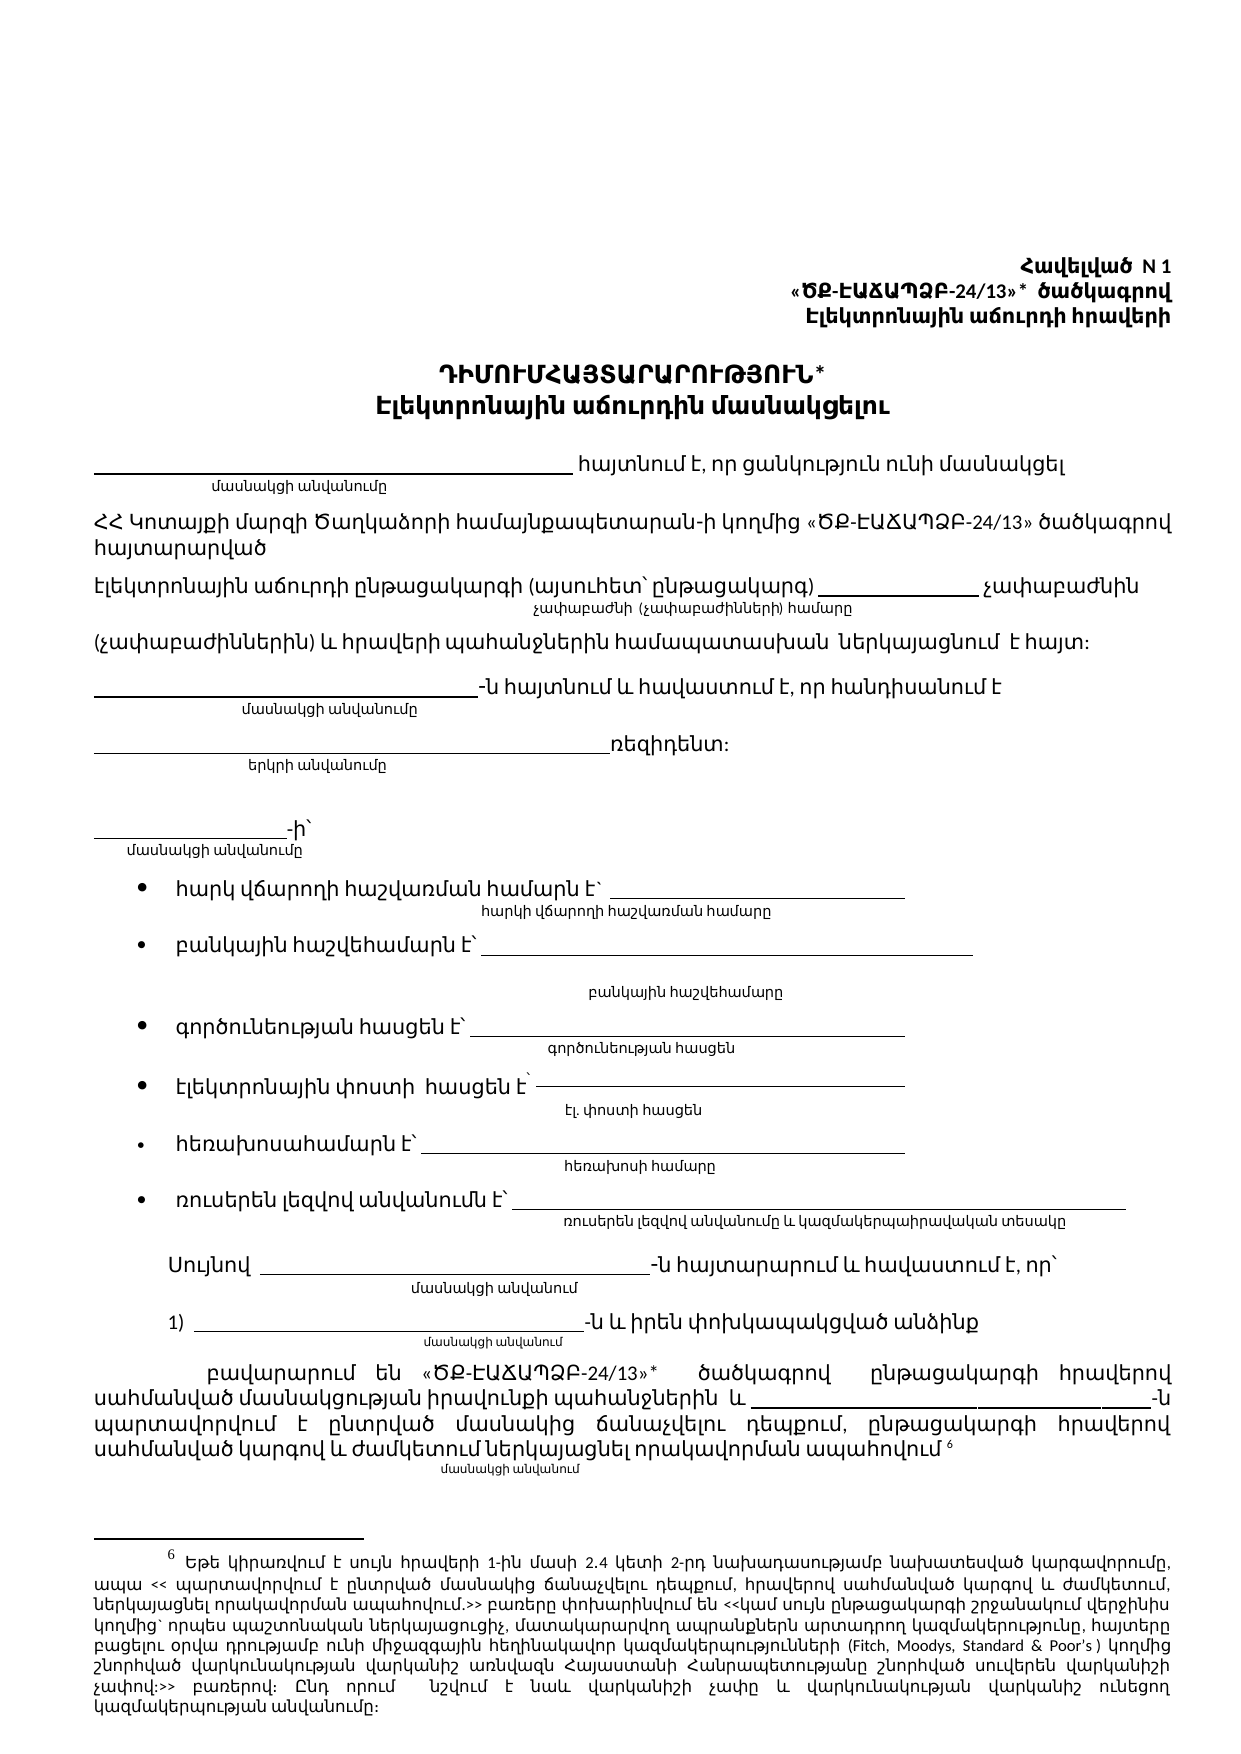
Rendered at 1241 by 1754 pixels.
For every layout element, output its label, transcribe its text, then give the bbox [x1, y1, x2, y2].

text 1) -ն և իրեն փոխկապակցված անձինք [94, 1309, 1171, 1335]
text «ԾՔ-ԷԱՃԱՊՁԲ-24/13»* ծածկագրով [94, 278, 1171, 304]
text հարկի վճարողի հաշվառման համարը [94, 902, 1171, 933]
text հեռախոսի համարը [462, 1157, 1171, 1187]
text Հավելված N 1 [94, 253, 1171, 278]
text -ն հայտնում և հավաստում է, որ հանդիսանում է [94, 670, 1171, 701]
list գործունեության հասցեն է՝ [138, 1014, 1171, 1040]
text Սույնով -ն հայտարարում և հավաստում է, որ՝ [94, 1248, 1171, 1279]
subtitle Էլեկտրոնային աճուրդին մասնակցելու [94, 390, 1171, 421]
text ՀՀ Կոտայքի մարզի Ծաղկաձորի համայնքապետարան-ի կողմից «ԾՔ-ԷԱՃԱՊՁԲ-24/13» ծածկագրով հայտարարված [94, 507, 1171, 561]
text Էլեկտրոնային աճուրդի հրավերի [94, 304, 1171, 329]
text մասնակցի անվանում [94, 1279, 1171, 1309]
text ռուսերեն լեզվով անվանումը և կազմակերպաիրավական տեսակը [94, 1213, 1171, 1243]
list ռուսերեն լեզվով անվանումն է՝ [138, 1187, 1171, 1213]
text ռեզիդենտ: [94, 731, 1171, 756]
text (չափաբաժիններին) և հրավերի պահանջներին համապատասխան ներկայացնում է հայտ: [94, 629, 1171, 655]
text ԴԻՄՈՒՄՀԱՅՏԱՐԱՐՈՒԹՅՈՒՆ* [94, 360, 1171, 390]
text բավարարում են «ԾՔ-ԷԱՃԱՊՁԲ-24/13»* ծածկագրով ընթացակարգի հրավերով սահմանված մասնակցության իրավունքի պահանջներին և -ն պարտավորվում է ընտրված մասնակից ճանաչվելու դեպքում, ընթացակարգի հրավերով սահմանված կարգով և ժամկետում ներկայացնել որակավորման ապահովում [94, 1360, 1171, 1462]
text մասնակցի անվանումը [94, 701, 1171, 731]
text մասնակցի անվանումը [94, 477, 1171, 507]
list հեռախոսահամարն է՝ [138, 1131, 1171, 1157]
text էլ. փոստի հասցեն [94, 1101, 1171, 1131]
text էլեկտրոնային աճուրդի ընթացակարգի (այսուհետ՝ ընթացակարգ) չափաբաժնին [94, 573, 1171, 599]
text չափաբաժնի (չափաբաժինների) համարը [94, 599, 1171, 629]
list հարկ վճարողի հաշվառման համարն է` [138, 872, 1171, 902]
text մասնակցի անվանում [94, 1335, 1171, 1360]
text մասնակցի անվանումը [94, 841, 1171, 872]
text -ի՝ [94, 816, 1171, 841]
list բանկային հաշվեհամարն է՝ [138, 933, 1171, 983]
text երկրի անվանումը [94, 756, 1171, 787]
text մասնակցի անվանում [94, 1462, 1171, 1487]
text հայտնում է, որ ցանկություն ունի մասնակցել [94, 451, 1171, 477]
text բանկային հաշվեհամարը [94, 983, 1171, 1014]
text գործունեության հասցեն [94, 1040, 1171, 1070]
list էլեկտրոնային փոստի հասցեն է՝ [138, 1070, 1171, 1101]
